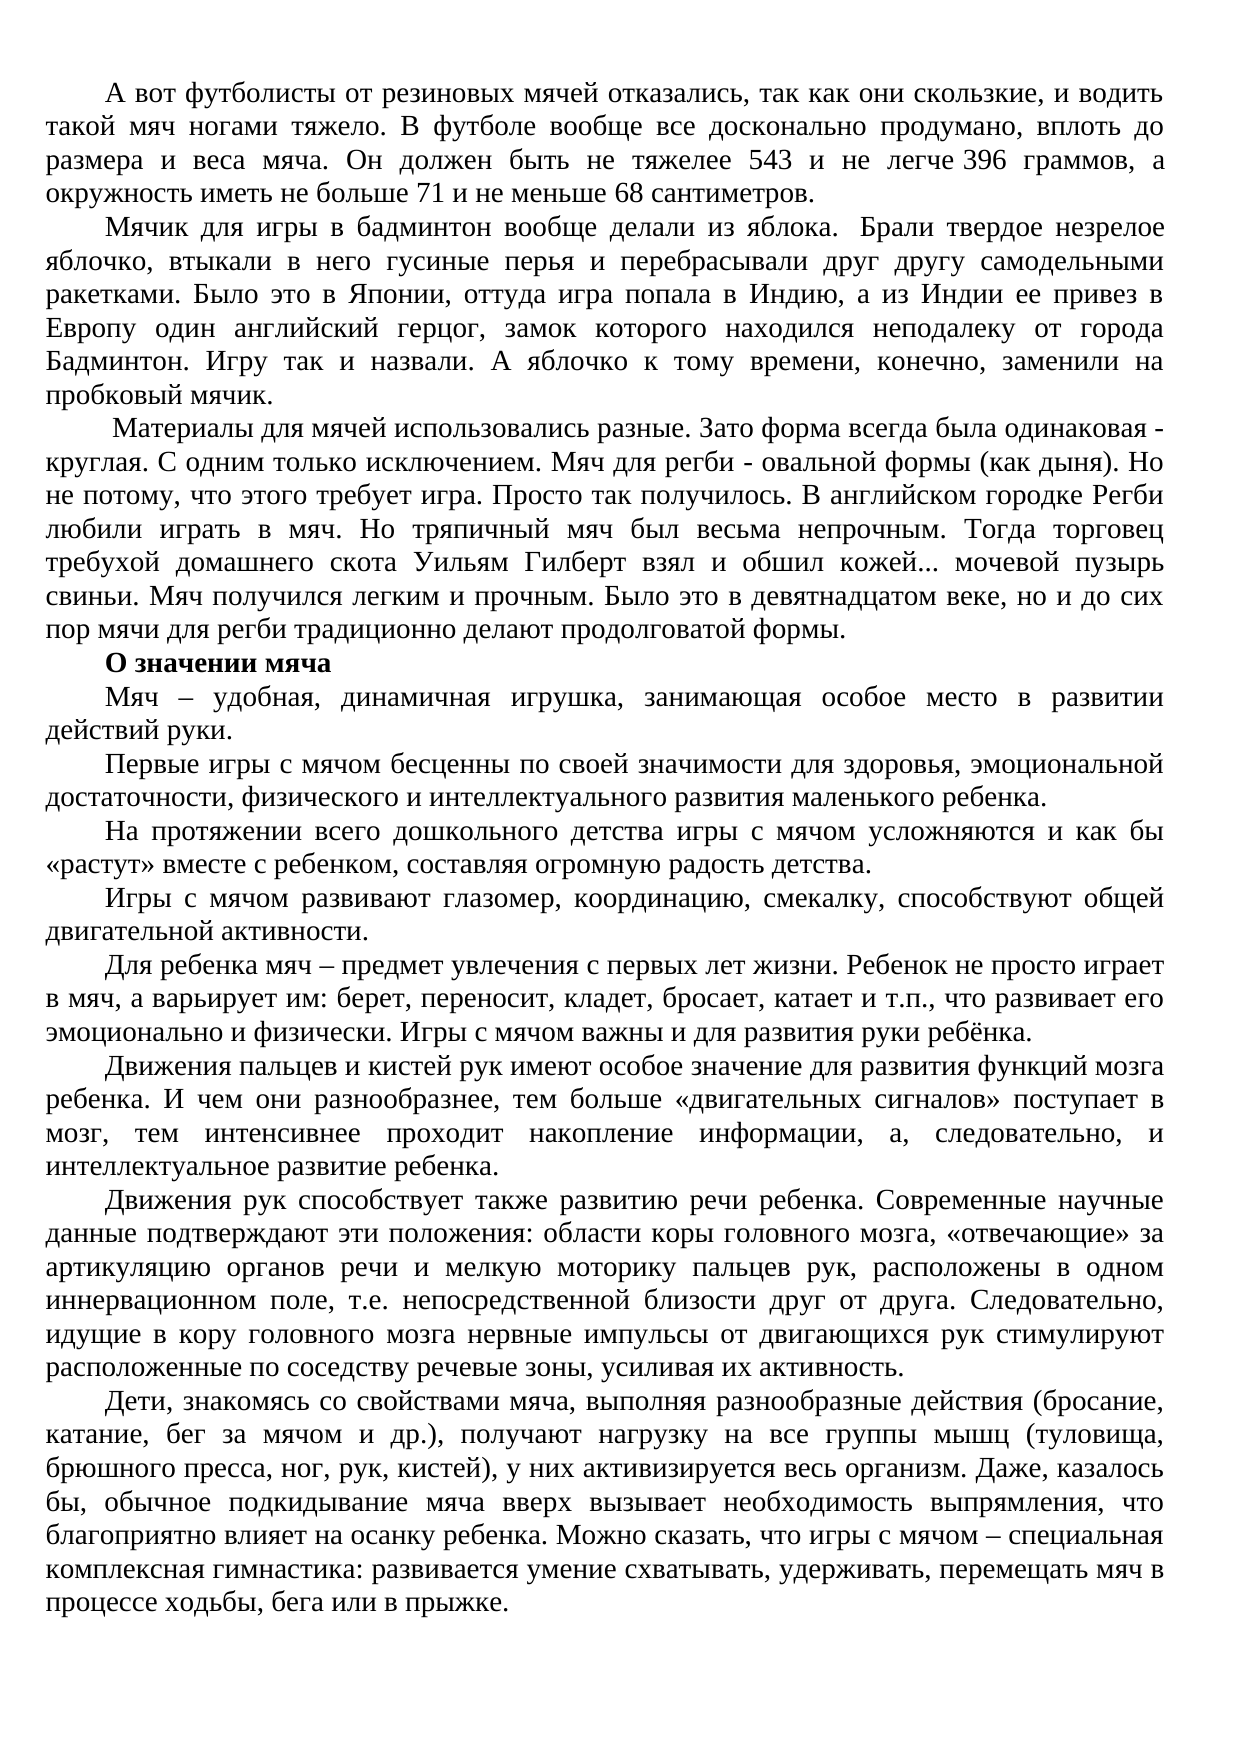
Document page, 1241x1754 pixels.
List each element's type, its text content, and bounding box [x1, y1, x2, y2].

text Движения рук способствует также развитию речи ребенка. Современные научные данные подтверждают эти положения: области коры головного мозга, «отвечающие» за артикуляцию органов речи и мелкую моторику пальцев рук, расположены в одном иннервационном поле, т.е. непосредственной близости друг от друга. Следовательно, идущие в кору головного мозга нервные импульсы от двигающихся рук стимулируют расположенные по соседству речевые зоны, усиливая их активность. [45, 1182, 1165, 1383]
text Мячик для игры в бадминтон вообще делали из яблока. Брали твердое незрелое яблочко, втыкали в него гусиные перья и перебрасывали друг другу самодельными ракетками. Было это в Японии, оттуда игра попала в Индию, а из Индии ее привез в Европу один английский герцог, замок которого находился неподалеку от города Бадминтон. Игру так и назвали. А яблочко к тому времени, конечно, заменили на пробковый мячик. [45, 209, 1165, 410]
text О значении мяча [45, 645, 1165, 679]
text Игры с мячом развивают глазомер, координацию, смекалку, способствуют общей двигательной активности. [45, 880, 1165, 947]
text Дети, знакомясь со свойствами мяча, выполняя разнообразные действия (бросание, катание, бег за мячом и др.), получают нагрузку на все группы мышц (туловища, брюшного пресса, ног, рук, кистей), у них активизируется весь организм. Даже, казалось бы, обычное подкидывание мяча вверх вызывает необходимость выпрямления, что благоприятно влияет на осанку ребенка. Можно сказать, что игры с мячом – специальная комплексная гимнастика: развивается умение схватывать, удерживать, перемещать мяч в процессе ходьбы, бега или в прыжке. [45, 1383, 1165, 1618]
text На протяжении всего дошкольного детства игры с мячом усложняются и как бы «растут» вместе с ребенком, составляя огромную радость детства. [45, 813, 1165, 880]
text Мяч – удобная, динамичная игрушка, занимающая особое место в развитии действий руки. [45, 679, 1165, 746]
text Первые игры с мячом бесценны по своей значимости для здоровья, эмоциональной достаточности, физического и интеллектуального развития маленького ребенка. [45, 746, 1165, 813]
text Для ребенка мяч – предмет увлечения с первых лет жизни. Ребенок не просто играет в мяч, а варьирует им: берет, переносит, кладет, бросает, катает и т.п., что развивает его эмоционально и физически. Игры с мячом важны и для развития руки ребёнка. [45, 947, 1165, 1048]
text А вот футболисты от резиновых мячей отказались, так как они скользкие, и водить такой мяч ногами тяжело. В футболе вообще все досконально продумано, вплоть до размера и веса мяча. Он должен быть не тяжелее 543 и не легче 396 граммов, а окружность иметь не больше 71 и не меньше 68 сантиметров. [45, 75, 1165, 209]
text Движения пальцев и кистей рук имеют особое значение для развития функций мозга ребенка. И чем они разнообразнее, тем больше «двигательных сигналов» поступает в мозг, тем интенсивнее проходит накопление информации, а, следовательно, и интеллектуальное развитие ребенка. [45, 1048, 1165, 1182]
text Материалы для мячей использовались разные. Зато форма всегда была одинаковая - круглая. С одним только исключением. Мяч для регби - овальной формы (как дыня). Но не потому, что этого требует игра. Просто так получилось. В английском городке Регби любили играть в мяч. Но тряпичный мяч был весьма непрочным. Тогда торговец требухой домашнего скота Уильям Гилберт взял и обшил кожей... мочевой пузырь свиньи. Мяч получился легким и прочным. Было это в девятнадцатом веке, но и до сих пор мячи для регби традиционно делают продолговатой формы. [45, 410, 1165, 645]
